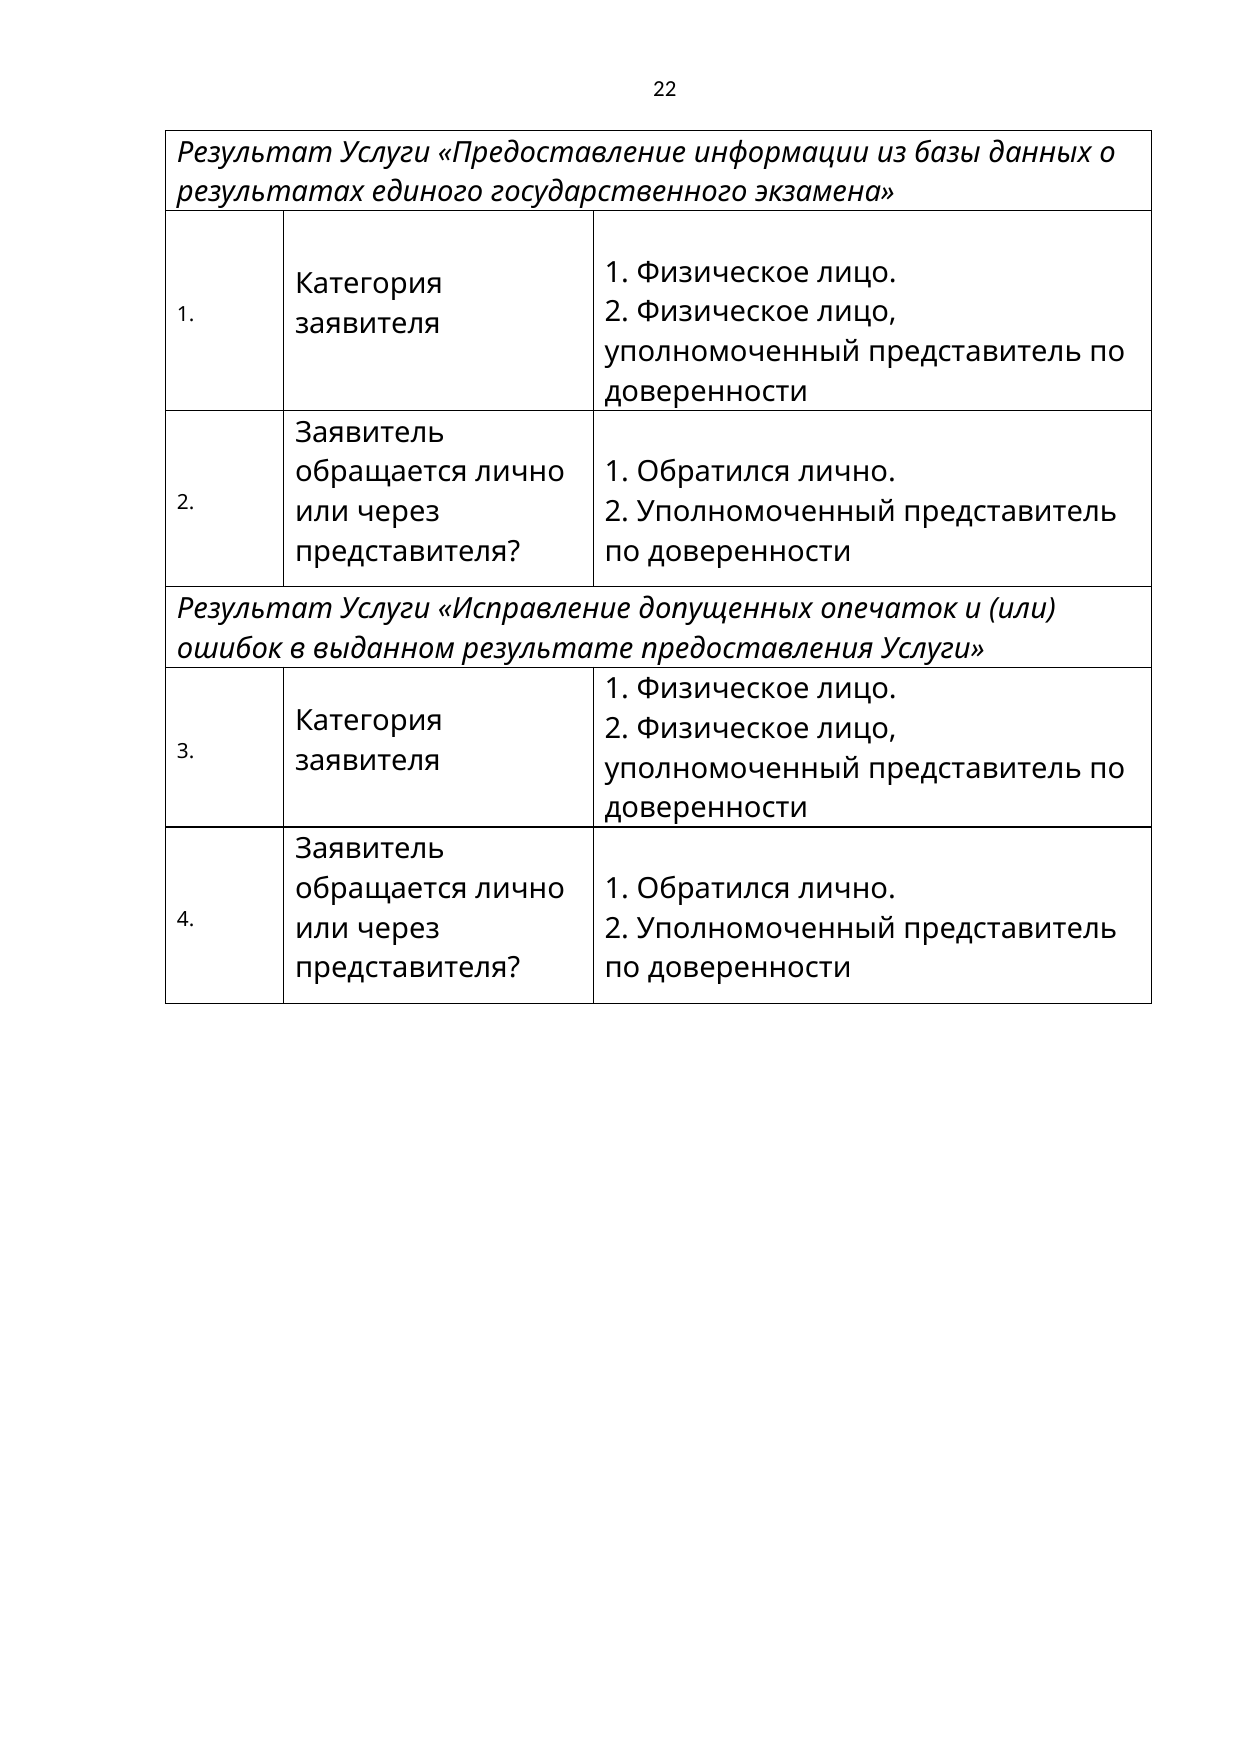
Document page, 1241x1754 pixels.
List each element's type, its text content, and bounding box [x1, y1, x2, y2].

table_cell Категория заявителя [284, 211, 593, 410]
table_cell [166, 211, 283, 410]
table_cell Категория заявителя [284, 668, 593, 826]
table_cell 1. Физическое лицо. 2. Физическое лицо, уполномоченный представитель по доверенности [594, 211, 1151, 410]
table_cell Результат Услуги «Исправление допущенных опечаток и (или) ошибок в выданном результате предоставления Услуги» [166, 587, 1151, 667]
table_cell 1. Обратился лично. 2. Уполномоченный представитель по доверенности [594, 411, 1151, 586]
table_cell [166, 828, 283, 1003]
table_cell Результат Услуги «Предоставление информации из базы данных о результатах единого государственного экзамена» [166, 131, 1151, 210]
table_cell [166, 411, 283, 586]
table_cell [166, 668, 283, 826]
table_cell Заявитель обращается лично или через представителя? [284, 828, 593, 1003]
table_cell 1. Обратился лично. 2. Уполномоченный представитель по доверенности [594, 828, 1151, 1003]
table_cell Заявитель обращается лично или через представителя? [284, 411, 593, 586]
table_cell 1. Физическое лицо. 2. Физическое лицо, уполномоченный представитель по доверенности [594, 668, 1151, 826]
